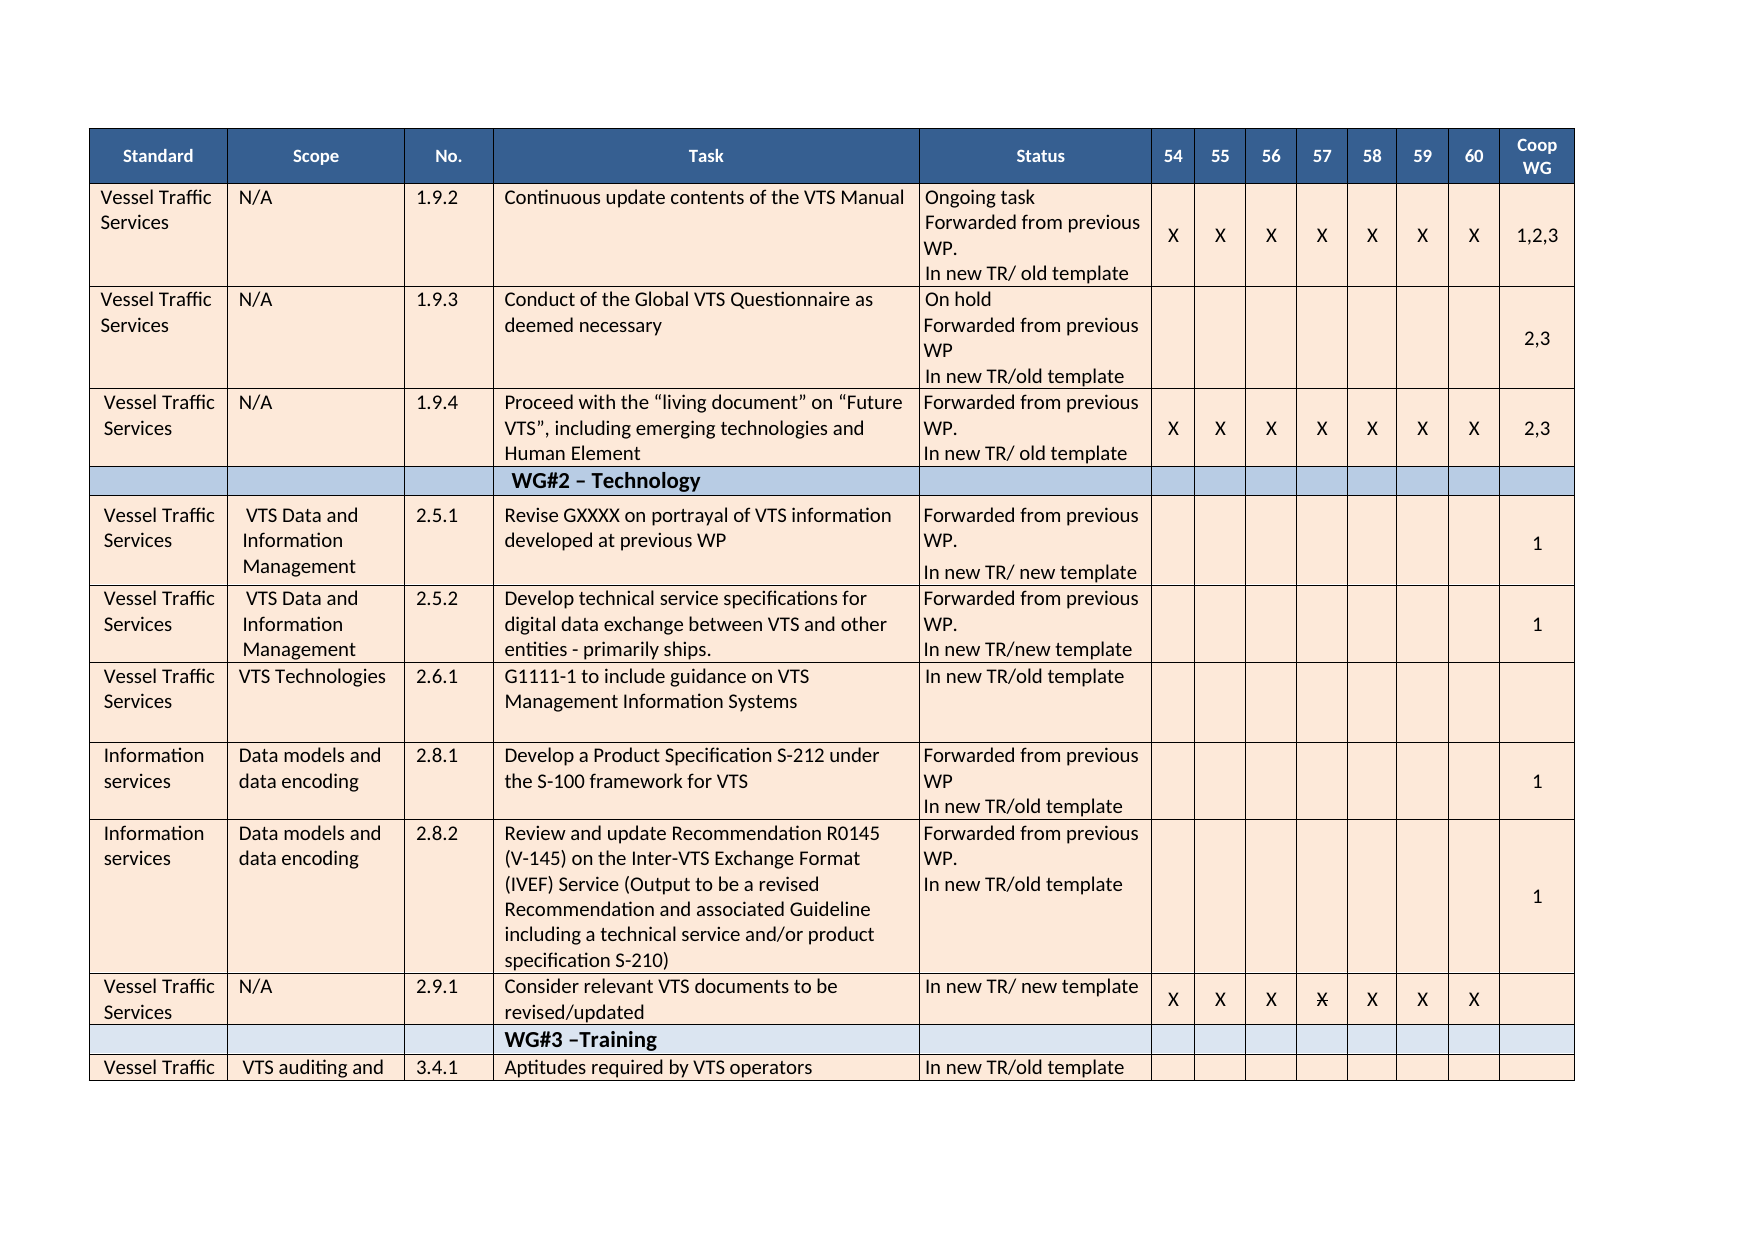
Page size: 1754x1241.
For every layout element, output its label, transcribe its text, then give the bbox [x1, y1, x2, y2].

table_cell X [1348, 184, 1396, 286]
table_cell Develop technical service specifications for digital data exchange between VTS and other entities - primarily ships. [494, 586, 919, 662]
table_cell [1348, 820, 1396, 972]
table_cell Data models and data encoding [228, 820, 404, 972]
table_cell [1152, 1025, 1194, 1053]
table_cell [1195, 1055, 1245, 1080]
table_cell [1348, 467, 1396, 495]
table_cell 1.9.4 [405, 389, 493, 466]
table_header 58 [1348, 129, 1396, 183]
table_cell [1246, 467, 1296, 495]
table_cell [1246, 663, 1296, 742]
table_cell Information services [90, 820, 227, 972]
table_cell [1246, 820, 1296, 972]
table_cell Forwarded from previous WP. In new TR/ new template [920, 496, 1151, 584]
table_cell Continuous update contents of the VTS Manual [494, 184, 919, 286]
table_cell [1152, 663, 1194, 742]
table_cell [1397, 743, 1448, 819]
table_cell In new TR/ new template [920, 974, 1151, 1024]
table_cell [1195, 496, 1245, 584]
table_header 59 [1397, 129, 1448, 183]
table_cell Consider relevant VTS documents to be revised/updated [494, 974, 919, 1024]
table_cell X [1397, 389, 1448, 466]
table_cell WG#3 –Training [494, 1025, 919, 1053]
table_cell 3.4.1 [405, 1055, 493, 1080]
table_cell Forwarded from previous WP. In new TR/old template [920, 820, 1151, 972]
table_cell X [1246, 974, 1296, 1024]
table_cell [1500, 1025, 1574, 1053]
table_cell N/A [228, 287, 404, 388]
table_cell [405, 467, 493, 495]
table_header 60 [1449, 129, 1499, 183]
table_cell Develop a Product Specification S-212 under the S-100 framework for VTS [494, 743, 919, 819]
table_cell 2.8.2 [405, 820, 493, 972]
table_cell [1246, 287, 1296, 388]
table_cell 2.8.1 [405, 743, 493, 819]
table_cell [1152, 467, 1194, 495]
table_cell X [1152, 389, 1194, 466]
table_cell [1195, 820, 1245, 972]
table_cell [1500, 1055, 1574, 1080]
table_cell 1,2,3 [1500, 184, 1574, 286]
table_cell [1152, 1055, 1194, 1080]
table_cell [920, 467, 1151, 495]
table_header 57 [1297, 129, 1347, 183]
table_cell 1 [1500, 820, 1574, 972]
table_cell [1152, 743, 1194, 819]
table_cell [1500, 663, 1574, 742]
table_cell [1449, 496, 1499, 584]
table_header Task [494, 129, 919, 183]
table_cell On hold Forwarded from previous WP In new TR/old template [920, 287, 1151, 388]
table_cell VTS Data and Information Management [228, 496, 404, 584]
table_cell Review and update Recommendation R0145 (V-145) on the Inter-VTS Exchange Format (IVEF) Service (Output to be a revised Recommendation and associated Guideline including a technical service and/or product specification S-210) [494, 820, 919, 972]
table_cell 2,3 [1500, 287, 1574, 388]
table_header Scope [228, 129, 404, 183]
table_cell [1397, 586, 1448, 662]
table_cell [1297, 1025, 1347, 1053]
table_cell [1449, 287, 1499, 388]
table_cell Proceed with the “living document” on “Future VTS”, including emerging technologies and Human Element [494, 389, 919, 466]
table_cell [1246, 586, 1296, 662]
table_cell [1348, 1025, 1396, 1053]
table_cell [1195, 663, 1245, 742]
table_cell [1397, 820, 1448, 972]
table_cell [1297, 586, 1347, 662]
table_cell [1297, 496, 1347, 584]
table_cell X [1195, 974, 1245, 1024]
table_cell [1152, 287, 1194, 388]
table_cell [1449, 820, 1499, 972]
table_cell [1348, 586, 1396, 662]
table_cell N/A [228, 389, 404, 466]
table_cell Vessel Traffic Services [90, 586, 227, 662]
table_cell [1500, 467, 1574, 495]
table_cell X [1449, 184, 1499, 286]
table_cell Vessel Traffic Services [90, 389, 227, 466]
table_cell Forwarded from previous WP. In new TR/ old template [920, 389, 1151, 466]
table_cell [1397, 1055, 1448, 1080]
table_cell [1246, 1025, 1296, 1053]
table_cell In new TR/old template [920, 663, 1151, 742]
table_cell [1348, 496, 1396, 584]
table_cell [1297, 467, 1347, 495]
table_cell N/A [228, 974, 404, 1024]
table_cell 2.9.1 [405, 974, 493, 1024]
table_cell X [1152, 184, 1194, 286]
table_cell X [1297, 974, 1347, 1024]
table_cell [1246, 1055, 1296, 1080]
table_cell [1246, 496, 1296, 584]
table_cell G1111-1 to include guidance on VTS Management Information Systems [494, 663, 919, 742]
table_cell 1.9.3 [405, 287, 493, 388]
table_cell [1397, 663, 1448, 742]
table_cell X [1348, 974, 1396, 1024]
table_cell X [1449, 974, 1499, 1024]
table_cell Information services [90, 743, 227, 819]
table_cell [405, 1025, 493, 1053]
table_header 56 [1246, 129, 1296, 183]
table_cell [1348, 1055, 1396, 1080]
table_cell [1195, 743, 1245, 819]
table_cell [1449, 743, 1499, 819]
table_cell 1 [1500, 743, 1574, 819]
table_cell [1449, 663, 1499, 742]
table_cell 2,3 [1500, 389, 1574, 466]
table_cell [1297, 663, 1347, 742]
table_cell VTS auditing and assessing [228, 1055, 404, 1080]
table_cell Vessel Traffic Services [90, 287, 227, 388]
table_cell X [1348, 389, 1396, 466]
table_header Coop WG [1500, 129, 1574, 183]
table_cell [1397, 496, 1448, 584]
table_cell [1195, 586, 1245, 662]
table_cell [1397, 467, 1448, 495]
table_cell Forwarded from previous WP In new TR/old template [920, 743, 1151, 819]
table_cell [228, 1025, 404, 1053]
table_cell X [1297, 184, 1347, 286]
table_cell N/A [228, 184, 404, 286]
table_cell X [1397, 974, 1448, 1024]
table_cell Revise GXXXX on portrayal of VTS information developed at previous WP [494, 496, 919, 584]
table_cell [920, 1025, 1151, 1053]
table_cell [1449, 586, 1499, 662]
table_cell Data models and data encoding [228, 743, 404, 819]
table_cell 2.5.2 [405, 586, 493, 662]
table_cell Vessel Traffic Services [90, 663, 227, 742]
table_cell [1195, 287, 1245, 388]
table_cell WG#2 – Technology [494, 467, 919, 495]
table_cell VTS Technologies [228, 663, 404, 742]
table_cell [1152, 496, 1194, 584]
table_header Status [920, 129, 1151, 183]
table_cell X [1397, 184, 1448, 286]
table_cell [1500, 974, 1574, 1024]
table_header No. [405, 129, 493, 183]
table_cell [1152, 820, 1194, 972]
table_cell [1348, 287, 1396, 388]
table_cell [1449, 1025, 1499, 1053]
table_cell [1449, 1055, 1499, 1080]
table_cell [1297, 743, 1347, 819]
table_cell Forwarded from previous WP. In new TR/new template [920, 586, 1151, 662]
table_cell [1195, 467, 1245, 495]
table_cell [1297, 820, 1347, 972]
table_cell [1297, 287, 1347, 388]
table_cell [1195, 1025, 1245, 1053]
table_cell Conduct of the Global VTS Questionnaire as deemed necessary [494, 287, 919, 388]
table_cell Ongoing task Forwarded from previous WP. In new TR/ old template [920, 184, 1151, 286]
table_cell [1397, 1025, 1448, 1053]
table_cell [1449, 467, 1499, 495]
table_cell [1397, 287, 1448, 388]
table_cell 1 [1500, 586, 1574, 662]
table_cell [1297, 1055, 1347, 1080]
table_cell 2.5.1 [405, 496, 493, 584]
table_cell [1246, 743, 1296, 819]
table_header 55 [1195, 129, 1245, 183]
table_cell X [1246, 389, 1296, 466]
table_cell X [1195, 184, 1245, 286]
table_cell [1152, 586, 1194, 662]
table_cell X [1152, 974, 1194, 1024]
table_cell VTS Data and Information Management [228, 586, 404, 662]
table_cell Vessel Traffic Services [90, 1055, 227, 1080]
table_cell [90, 467, 227, 495]
table_cell 1.9.2 [405, 184, 493, 286]
table_cell 1 [1500, 496, 1574, 584]
table_cell In new TR/old template [920, 1055, 1151, 1080]
table_cell [1348, 663, 1396, 742]
table_cell X [1195, 389, 1245, 466]
table_header Standard [90, 129, 227, 183]
table_cell X [1449, 389, 1499, 466]
table_header 54 [1152, 129, 1194, 183]
table_cell X [1246, 184, 1296, 286]
table_cell 2.6.1 [405, 663, 493, 742]
table_cell X [1297, 389, 1347, 466]
table_cell [228, 467, 404, 495]
table_cell [90, 1025, 227, 1053]
table_cell Vessel Traffic Services [90, 974, 227, 1024]
table_cell Vessel Traffic Services [90, 496, 227, 584]
table_cell [1348, 743, 1396, 819]
table_cell Vessel Traffic Services [90, 184, 227, 286]
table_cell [494, 1055, 919, 1080]
